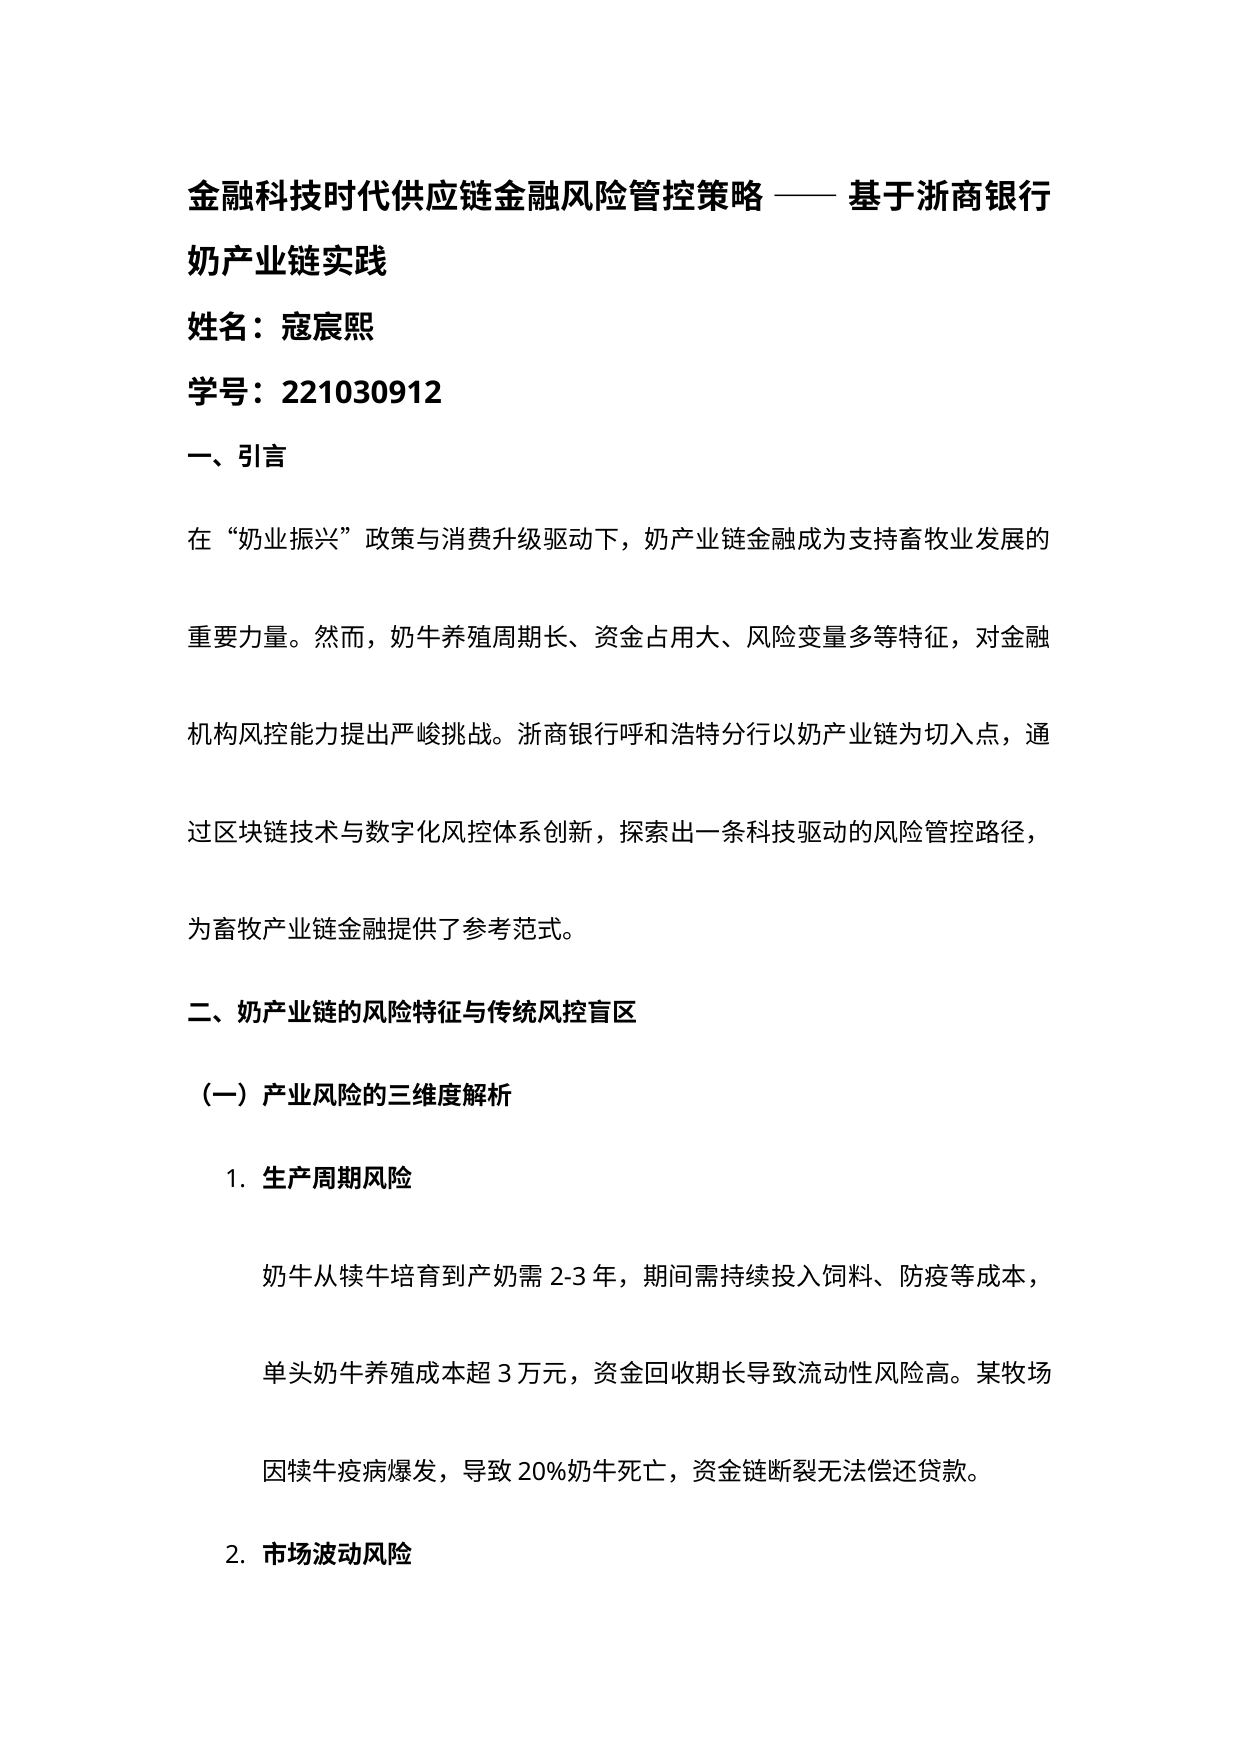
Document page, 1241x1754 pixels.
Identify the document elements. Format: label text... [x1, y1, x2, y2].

text （一）产业风险的三维度解析 [187, 1061, 1053, 1126]
text 在“奶业振兴”政策与消费升级驱动下，奶产业链金融成为支持畜牧业发展的重要力量。然而，奶牛养殖周期长、资金占用大、风险变量多等特征，对金融机构风控能力提出严峻挑战。浙商银行呼和浩特分行以奶产业链为切入点，通过区块链技术与数字化风控体系创新，探索出一条科技驱动的风险管控路径，为畜牧产业链金融提供了参考范式。 [187, 505, 1053, 960]
text 一、引言 [187, 422, 1053, 487]
text 姓名：寇宸熙 学号：221030912 [187, 292, 1053, 422]
text 二、奶产业链的风险特征与传统风控盲区 [187, 978, 1053, 1043]
text 金融科技时代供应链金融风险管控策略 —— 基于浙商银行奶产业链实践 [187, 162, 1053, 292]
list 生产周期风险 奶牛从犊牛培育到产奶需2-3年，期间需持续投入饲料、防疫等成本，单头奶牛养殖成本超3万元，资金回收期长导致流动性风险高。某牧场因犊牛疫病爆发，导致20%奶牛死亡，资金链断裂无法偿还贷款。 [225, 1144, 1053, 1502]
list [225, 1520, 1053, 1585]
